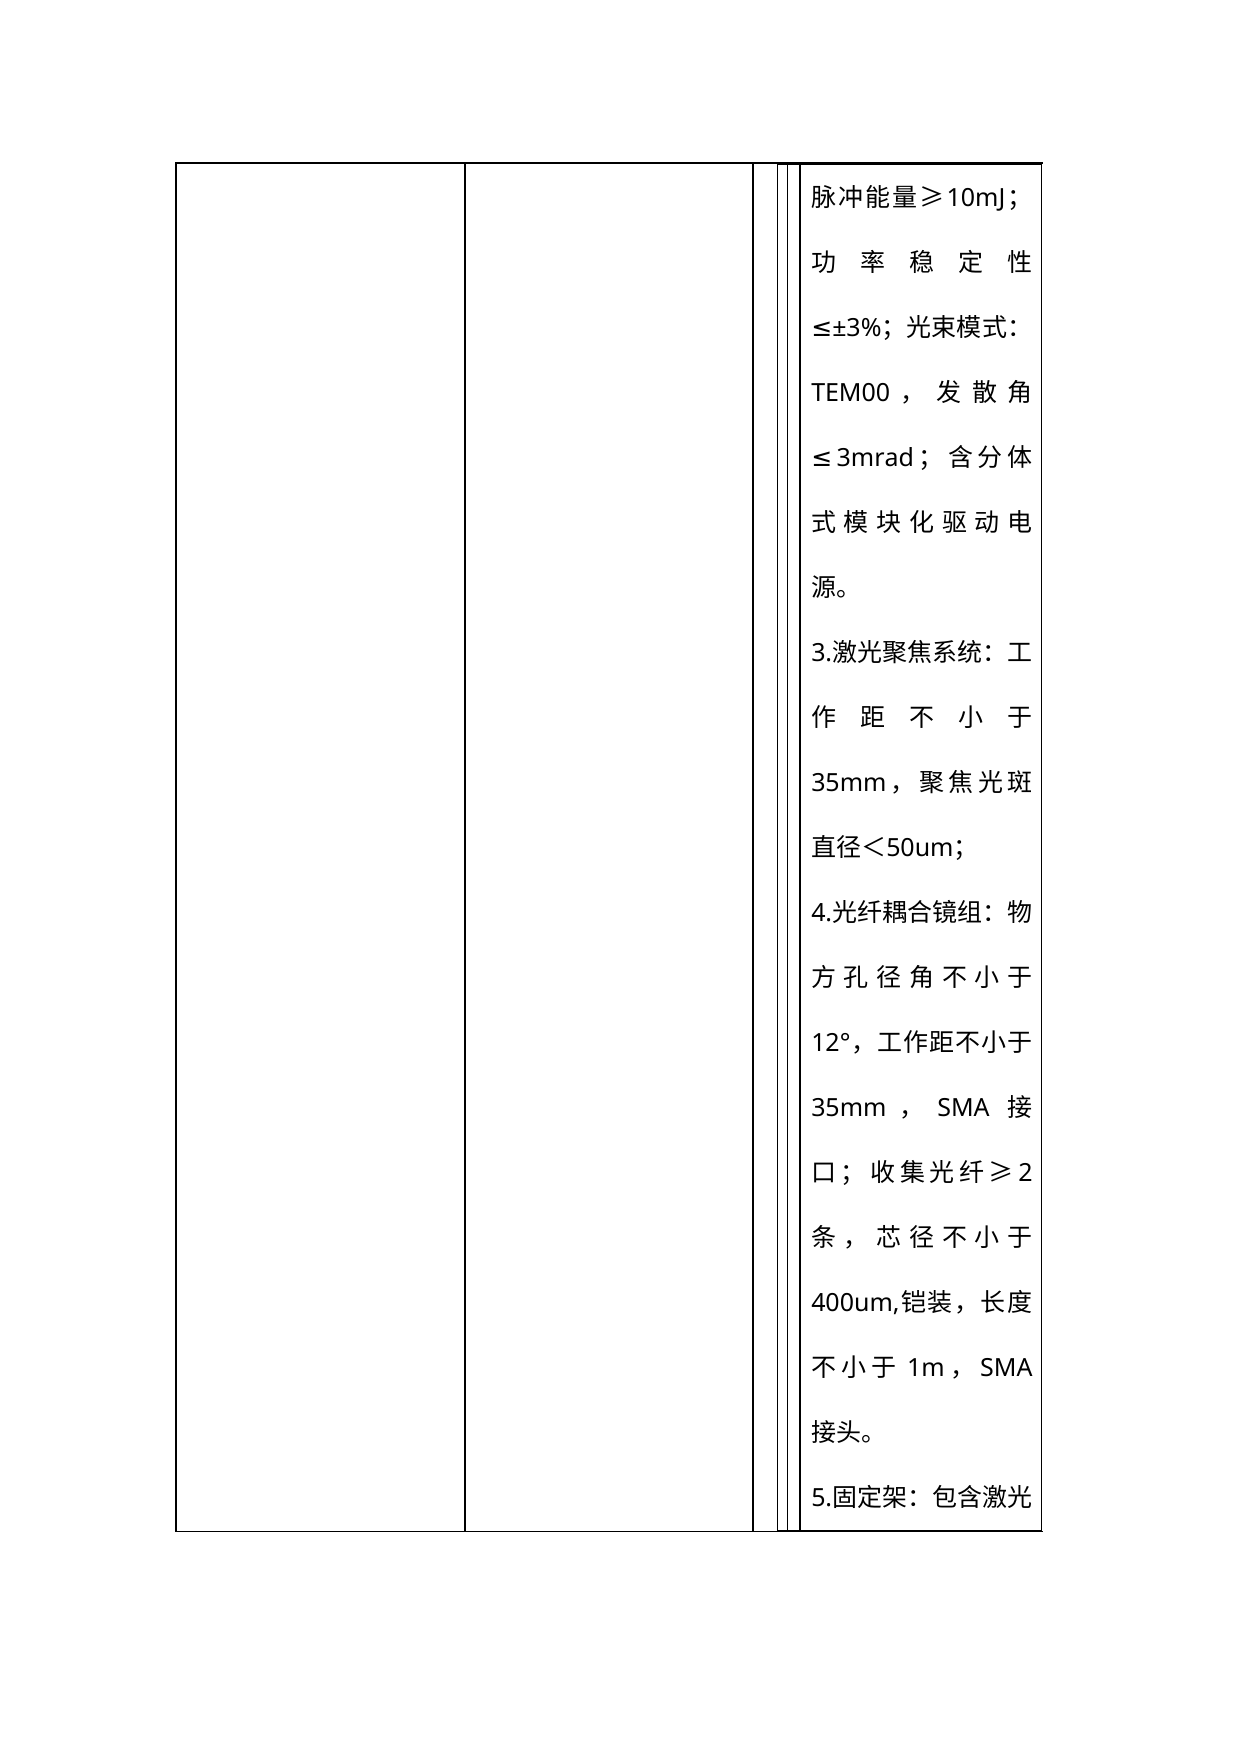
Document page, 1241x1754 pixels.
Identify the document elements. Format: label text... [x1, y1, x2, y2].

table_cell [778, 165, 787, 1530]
table_cell 1 [466, 164, 752, 1531]
table_cell [177, 164, 464, 1531]
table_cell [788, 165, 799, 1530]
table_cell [754, 164, 777, 1531]
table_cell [801, 165, 1041, 1530]
